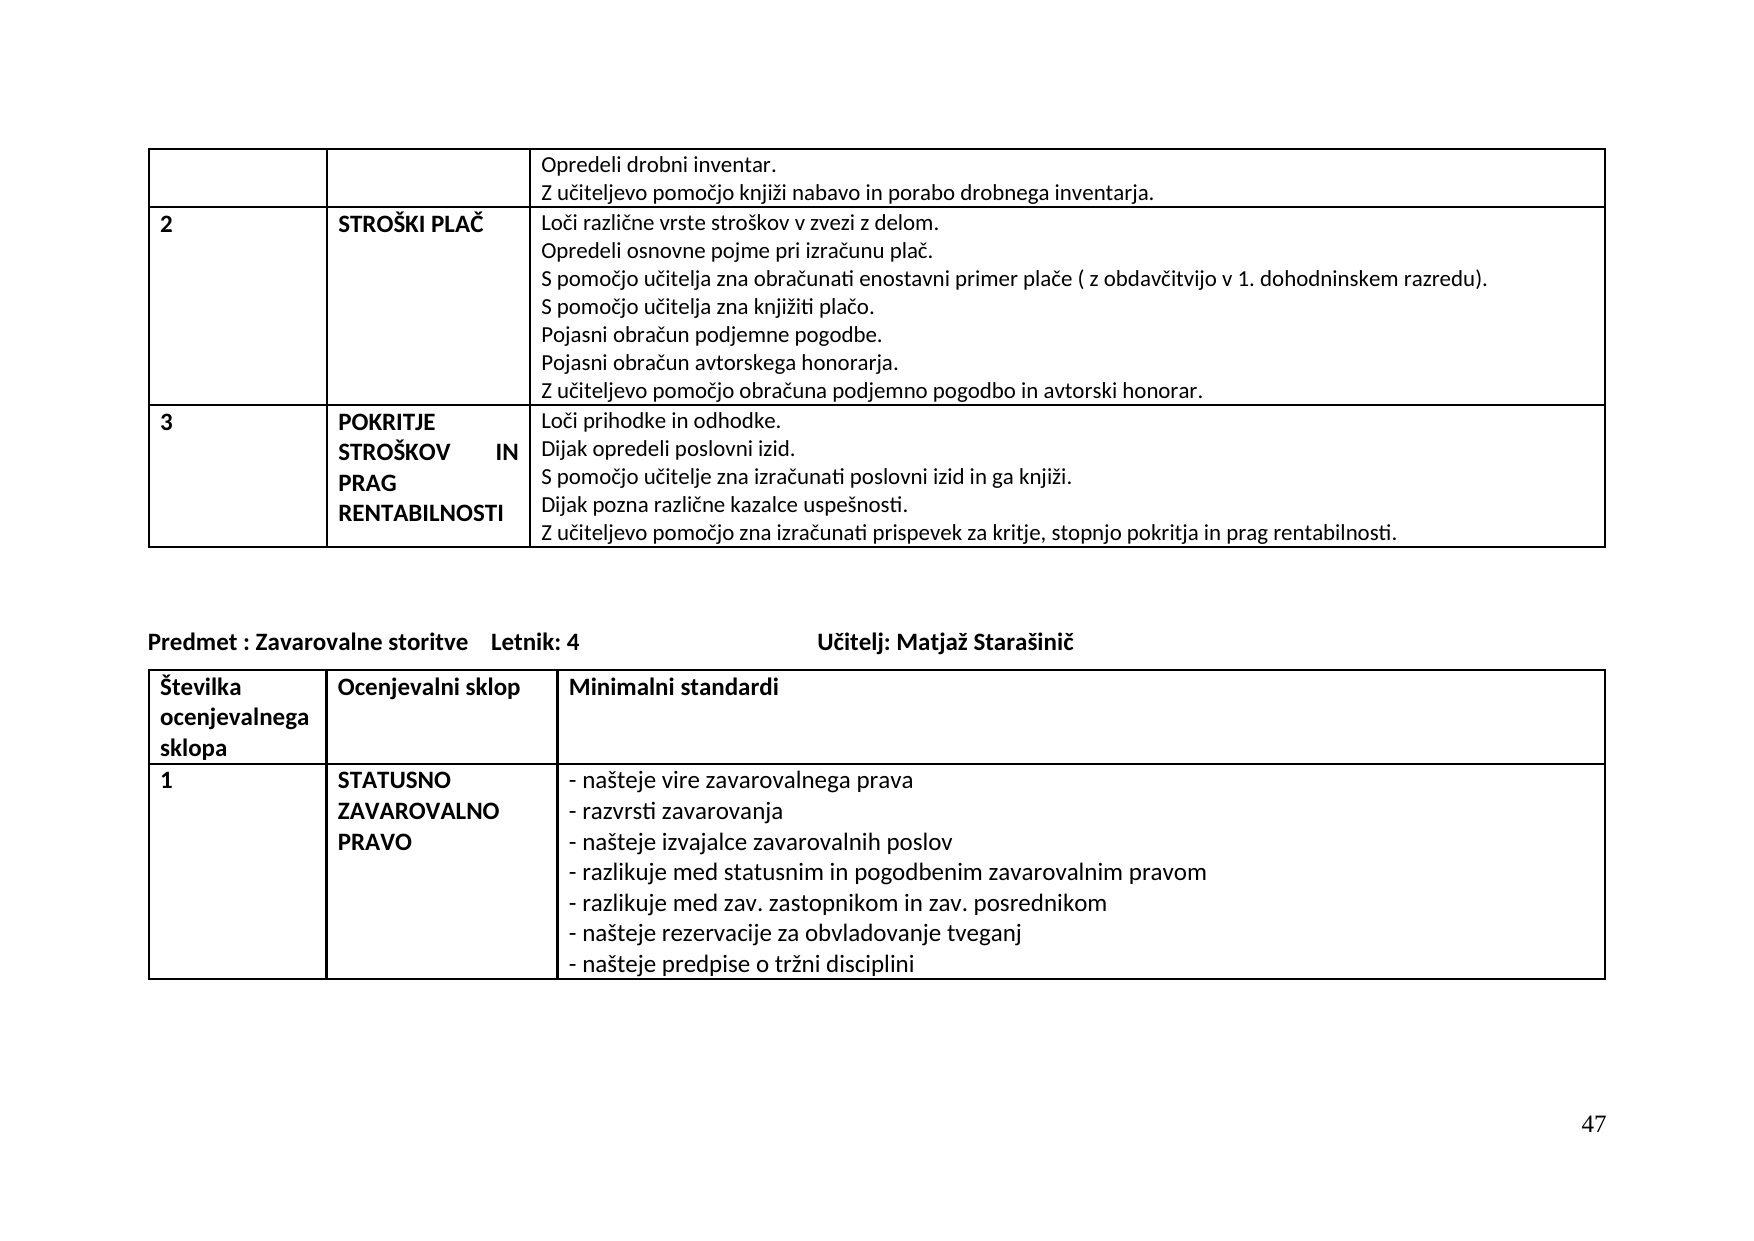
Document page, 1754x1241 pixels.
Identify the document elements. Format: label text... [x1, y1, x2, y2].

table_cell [531, 150, 1604, 206]
table_cell 3 [150, 406, 326, 546]
table_cell 1 [150, 765, 325, 978]
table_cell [328, 150, 529, 206]
table_cell 1 [150, 150, 326, 206]
table_cell POKRITJE STROŠKOV IN PRAG RENTABILNOSTI [328, 406, 529, 546]
table_cell - našteje vire zavarovalnega prava - razvrsti zavarovanja - našteje izvajalce zavarovalnih poslov - razlikuje med statusnim in pogodbenim zavarovalnim pravom - razlikuje med zav. zastopnikom in zav. posrednikom - našteje rezervacije za obvladovanje tveganj - našteje predpise o tržni disciplini [559, 765, 1604, 978]
table_cell Loči prihodke in odhodke. Dijak opredeli poslovni izid. S pomočjo učitelje zna izračunati poslovni izid in ga knjiži. Dijak pozna različne kazalce uspešnosti. Z učiteljevo pomočjo zna izračunati prispevek za kritje, stopnjo pokritja in prag rentabilnosti. [531, 406, 1604, 546]
text Predmet : Zavarovalne storitve Letnik: 4 Učitelj: Matjaž Starašinič [148, 626, 1606, 656]
table_cell STROŠKI PLAČ [328, 208, 529, 404]
table_header Številka ocenjevalnega sklopa [150, 671, 325, 763]
table_cell 2 [150, 208, 326, 404]
table_cell STATUSNO ZAVAROVALNO PRAVO [328, 765, 556, 978]
table_header Minimalni standardi [559, 671, 1604, 763]
table_cell Loči različne vrste stroškov v zvezi z delom. Opredeli osnovne pojme pri izračunu plač. S pomočjo učitelja zna obračunati enostavni primer plače ( z obdavčitvijo v 1. dohodninskem razredu). S pomočjo učitelja zna knjižiti plačo. Pojasni obračun podjemne pogodbe. Pojasni obračun avtorskega honorarja. Z učiteljevo pomočjo obračuna podjemno pogodbo in avtorski honorar. [531, 208, 1604, 404]
table_header Ocenjevalni sklop [328, 671, 556, 763]
